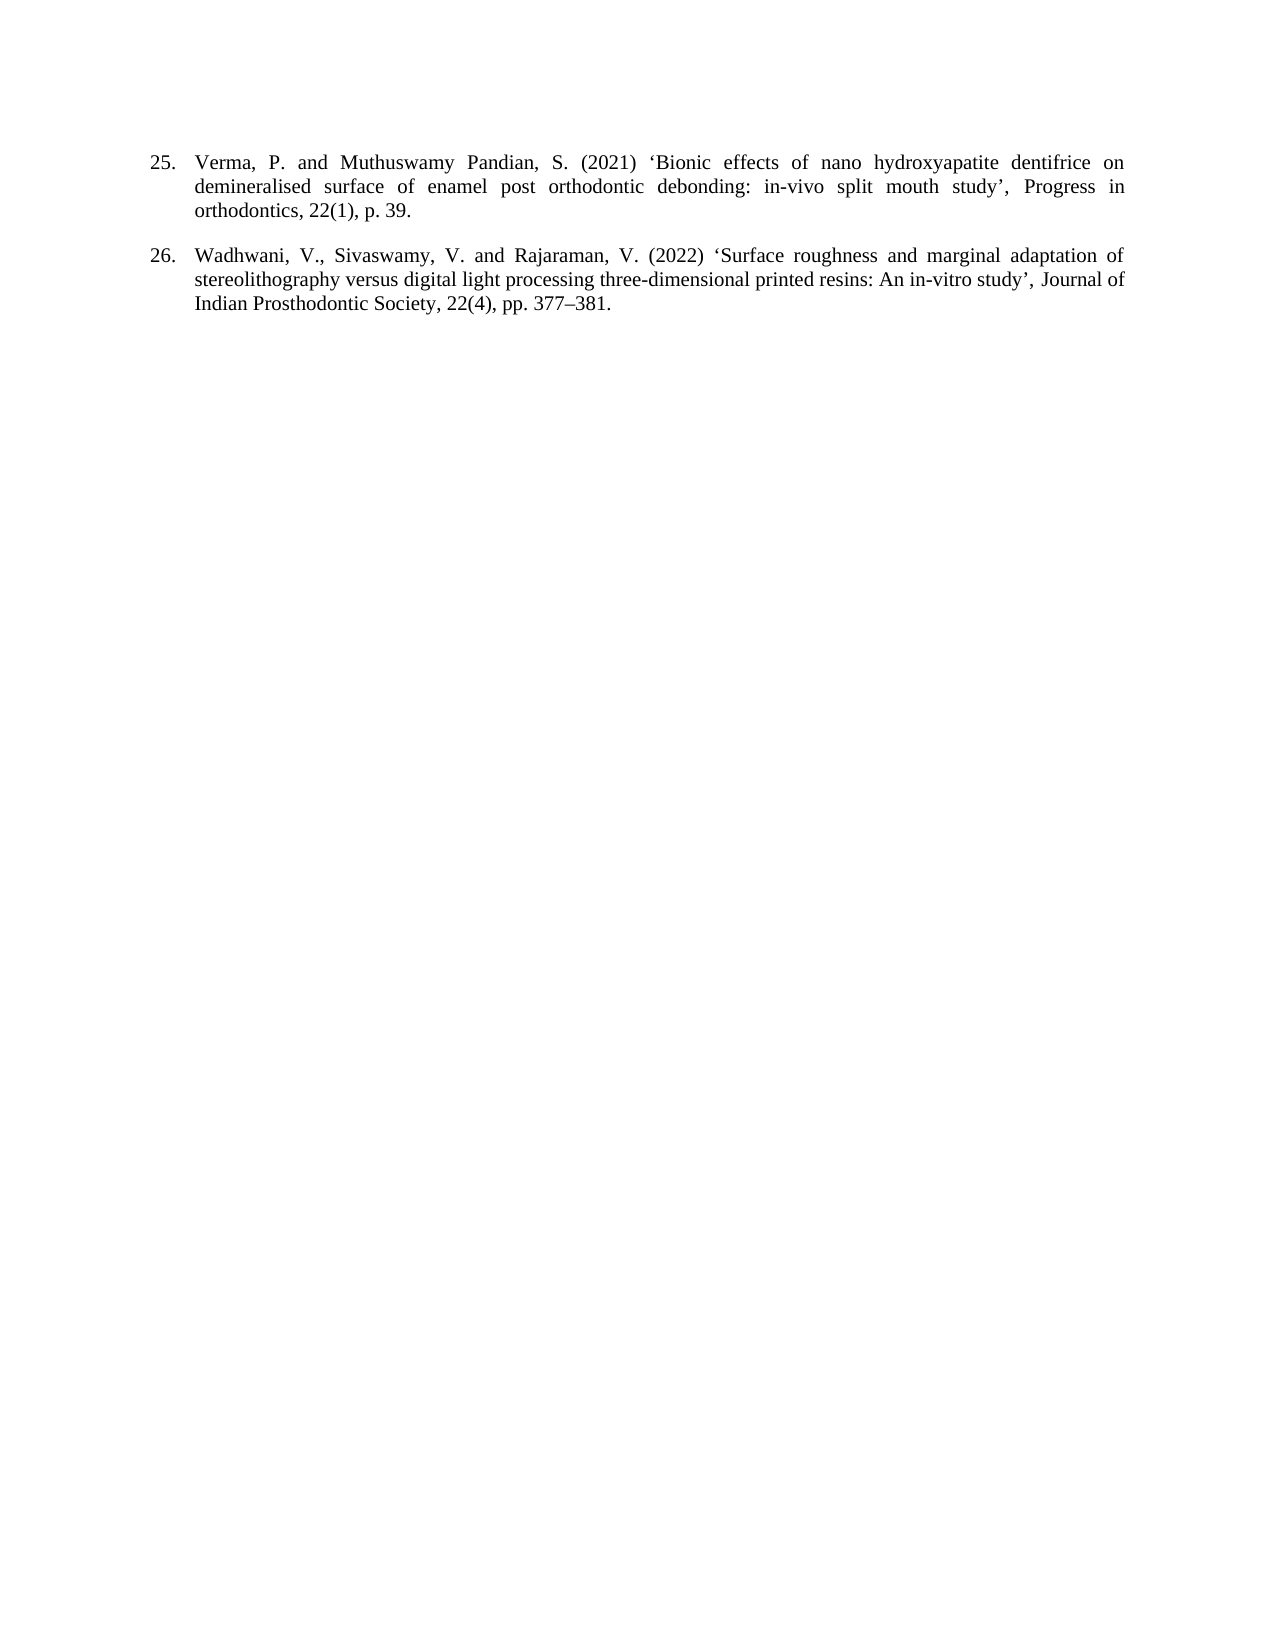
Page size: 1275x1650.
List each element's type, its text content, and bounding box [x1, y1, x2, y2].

text Verma, P. and Muthuswamy Pandian, S. (2021) ‘Bionic effects of nano hydroxyapatite dentifrice on demineralised surface of enamel post orthodontic debonding: in-vivo split mouth study’, Progress in orthodontics, 22(1), p. 39. [150, 150, 1125, 222]
text Wadhwani, V., Sivaswamy, V. and Rajaraman, V. (2022) ‘Surface roughness and marginal adaptation of stereolithography versus digital light processing three-dimensional printed resins: An in-vitro study’, Journal of Indian Prosthodontic Society, 22(4), pp. 377–381. [150, 243, 1125, 315]
